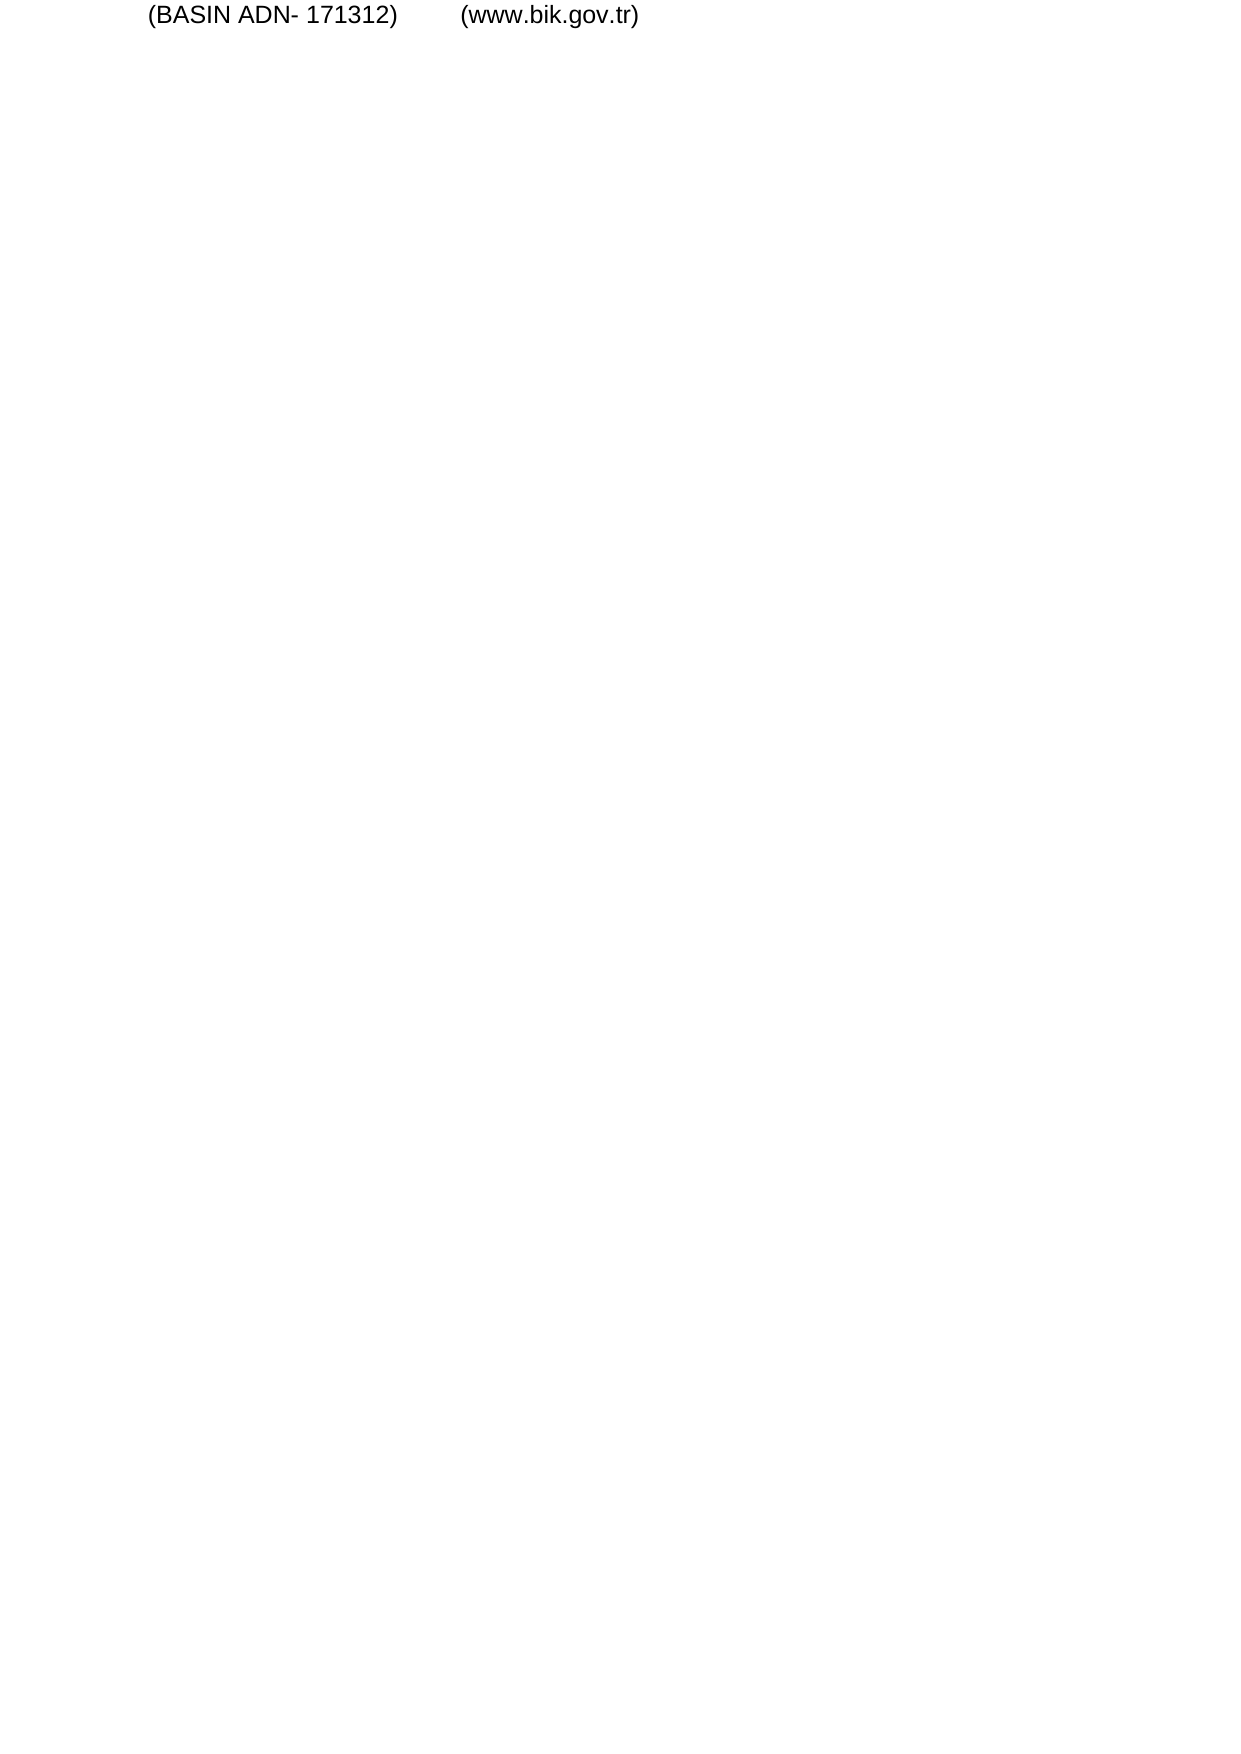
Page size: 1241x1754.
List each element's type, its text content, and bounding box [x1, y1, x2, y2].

text (BASIN ADN- 171312) (www.bik.gov.tr) [148, 0, 1093, 29]
